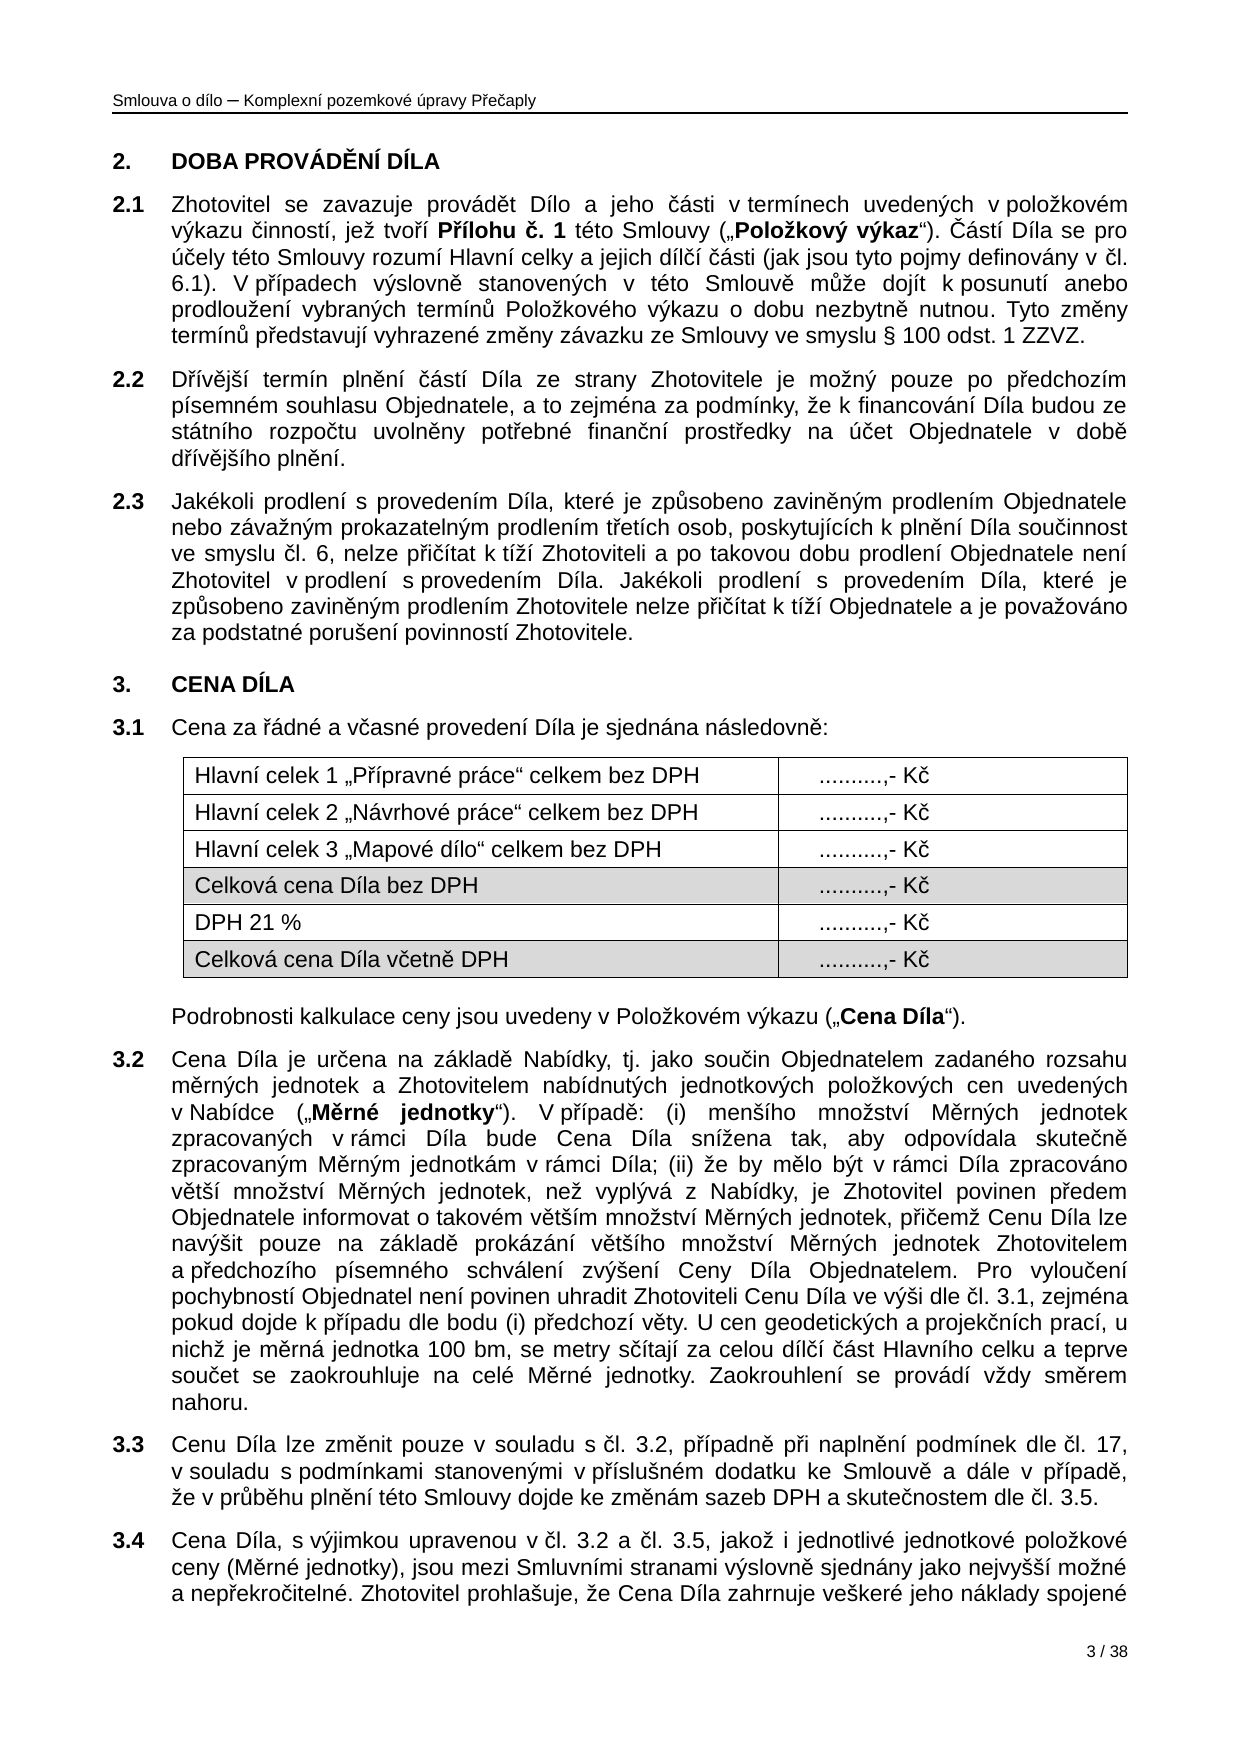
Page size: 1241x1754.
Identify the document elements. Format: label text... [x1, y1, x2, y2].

table_cell ..........,- Kč [779, 941, 1127, 977]
text Cena za řádné a včasné provedení Díla je sjednána následovně: [112, 714, 1128, 740]
table_header Hlavní celek 1 „Přípravné práce“ celkem bez DPH [184, 758, 778, 793]
text Cenu Díla lze změnit pouze v souladu s čl. 3.2, případně při naplnění podmínek dle čl. 17, v souladu s podmínkami stanovenými v příslušném dodatku ke Smlouvě a dále v případě, že v průběhu plnění této Smlouvy dojde ke změnám sazeb DPH a skutečnostem dle čl. 3.6. [112, 1431, 1128, 1511]
text Cena díla [112, 671, 1128, 697]
list Podrobnosti kalkulace ceny jsou uvedeny v Položkovém výkazu („Cena Díla“). [171, 1003, 1128, 1029]
text Doba PROVÁDĚNÍ díla [112, 148, 1128, 174]
text Jakékoli prodlení s provedením Díla, které je způsobeno zaviněným prodlením Objednatele nebo závažným prokazatelným prodlením třetích osob, poskytujících k plnění Díla součinnost ve smyslu čl. 6, nelze přičítat k tíží Zhotoviteli a po takovou dobu prodlení Objednatele není Zhotovitel v prodlení s provedením Díla. Jakékoli prodlení s provedením Díla, které je způsobeno zaviněným prodlením Zhotovitele nelze přičítat k tíží Objednatele a je považováno za podstatné porušení povinností Zhotovitele. [112, 488, 1128, 646]
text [112, 1527, 1128, 1606]
text Zhotovitel se zavazuje provádět Dílo a jeho části v termínech uvedených v položkovém výkazu činností, jež tvoří Přílohu č. 1 této Smlouvy („Položkový výkaz“). Částí Díla se pro účely této Smlouvy rozumí Hlavní celky a jejich dílčí části (jak jsou tyto pojmy definovány v čl. 6.1). V případech výslovně stanovených v této Smlouvě může dojít k posunutí anebo prodloužení vybraných termínů Položkového výkazu o dobu nezbytně nutnou. Tyto změny termínů představují vyhrazené změny závazku ze Smlouvy ve smyslu § 100 odst. 1 ZZVZ. [112, 191, 1128, 349]
table_cell ..........,- Kč [779, 868, 1127, 903]
table_cell ..........,- Kč [779, 905, 1127, 940]
table_cell ..........,- Kč [779, 831, 1127, 867]
text Dřívější termín plnění částí Díla ze strany Zhotovitele je možný pouze po předchozím písemném souhlasu Objednatele, a to zejména za podmínky, že k financování Díla budou ze státního rozpočtu uvolněny potřebné finanční prostředky na účet Objednatele v době dřívějšího plnění. [112, 366, 1128, 471]
table_cell Celková cena Díla bez DPH [184, 868, 778, 903]
text Cena Díla je určena na základě Nabídky, tj. jako součin Objednatelem zadaného rozsahu měrných jednotek a Zhotovitelem nabídnutých jednotkových položkových cen uvedených v Nabídce („Měrné jednotky“). V případě: (i) menšího množství Měrných jednotek zpracovaných v rámci Díla bude Cena Díla snížena tak, aby odpovídala skutečně zpracovaným Měrným jednotkám v rámci Díla; (ii) že by mělo být v rámci Díla zpracováno větší množství Měrných jednotek, než vyplývá z Nabídky, je Zhotovitel povinen předem Objednatele informovat o takovém větším množství Měrných jednotek, přičemž Cenu Díla lze navýšit pouze na základě prokázání většího množství Měrných jednotek Zhotovitelem a předchozího písemného schválení zvýšení Ceny Díla Objednatelem. Pro vyloučení pochybností Objednatel není povinen uhradit Zhotoviteli Cenu Díla ve výši dle čl. 3.1, zejména pokud dojde k případu dle bodu (i) předchozí věty. U cen geodetických a projekčních prací, u nichž je měrná jednotka 100 bm, se metry sčítají za celou dílčí část Hlavního celku a teprve součet se zaokrouhluje na celé Měrné jednotky. Zaokrouhlení se provádí vždy směrem nahoru. [112, 1046, 1128, 1415]
table_cell Hlavní celek 2 „Návrhové práce“ celkem bez DPH [184, 795, 778, 830]
table_header ..........,- Kč [779, 758, 1127, 793]
table_cell ..........,- Kč [779, 795, 1127, 830]
table_cell Celková cena Díla včetně DPH [184, 941, 778, 977]
table_cell DPH 21 % [184, 905, 778, 940]
table_cell Hlavní celek 3 „Mapové dílo“ celkem bez DPH [184, 831, 778, 867]
